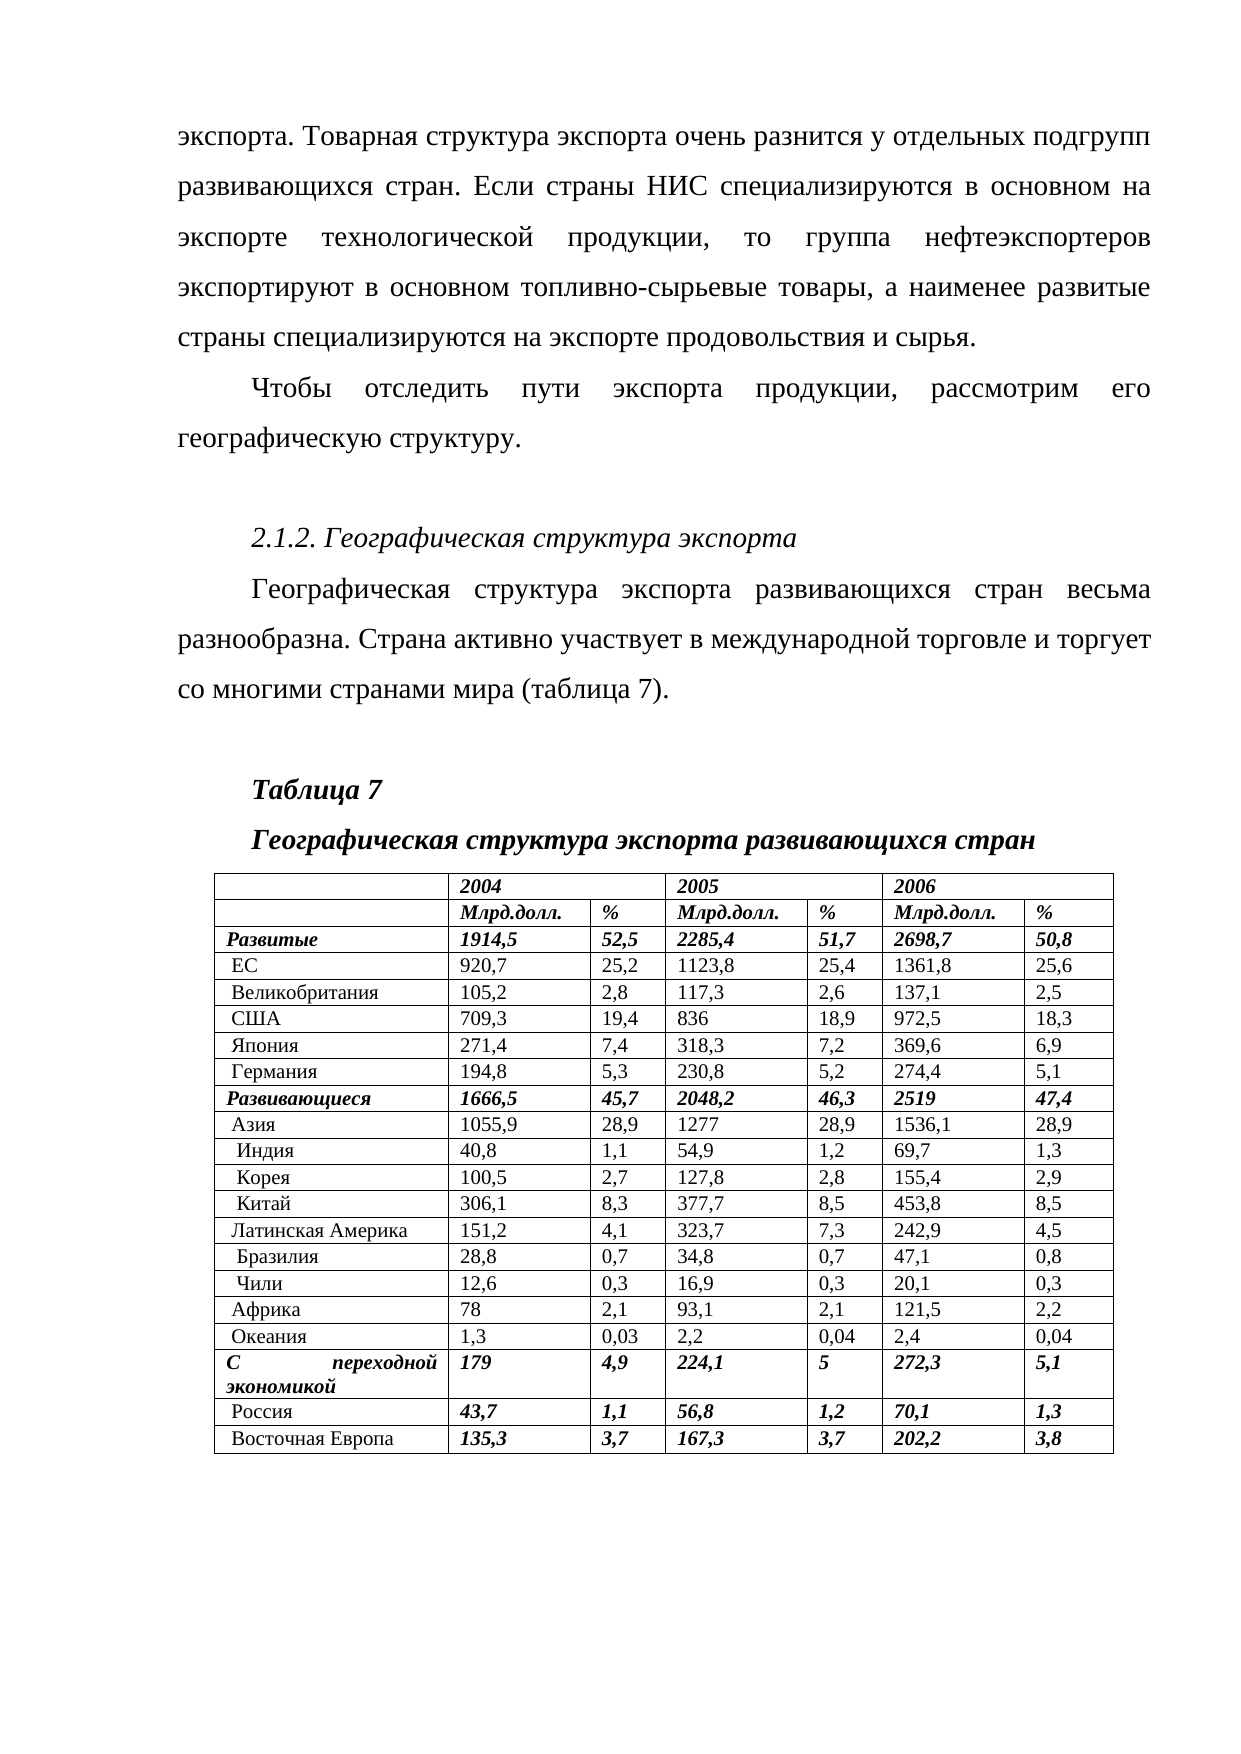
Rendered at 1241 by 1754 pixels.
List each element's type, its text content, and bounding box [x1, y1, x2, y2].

table_cell Восточная Европа [215, 1426, 448, 1453]
text 2.1.2. Географическая структура экспорта [177, 521, 1152, 554]
table_cell Россия [215, 1399, 448, 1425]
table_cell 25,6 [1025, 953, 1113, 979]
table_cell 7,3 [808, 1218, 882, 1243]
table_cell 202,2 [883, 1426, 1024, 1453]
table_cell 5,1 [1025, 1350, 1113, 1398]
table_cell 121,5 [883, 1297, 1024, 1323]
table_cell 52,5 [591, 927, 665, 952]
table_cell Млрд.долл. [666, 900, 807, 926]
table_cell 179 [449, 1350, 590, 1398]
table_cell 1,1 [591, 1139, 665, 1164]
table_cell 0,7 [808, 1244, 882, 1270]
table_cell Германия [215, 1059, 448, 1084]
table_cell 1361,8 [883, 953, 1024, 979]
table_cell 2519 [883, 1086, 1024, 1111]
table_cell 127,8 [666, 1165, 807, 1190]
table_cell 2,1 [808, 1297, 882, 1323]
table_cell 0,03 [591, 1324, 665, 1349]
table_cell 18,3 [1025, 1006, 1113, 1032]
table_cell 920,7 [449, 953, 590, 979]
table_cell 155,4 [883, 1165, 1024, 1190]
text Географическая структура экспорта развивающихся стран [177, 822, 1152, 856]
table_cell 20,1 [883, 1271, 1024, 1296]
table_cell 2,8 [591, 980, 665, 1005]
table_cell 135,3 [449, 1426, 590, 1453]
table_cell 709,3 [449, 1006, 590, 1032]
table_cell 2,5 [1025, 980, 1113, 1005]
table_cell США [215, 1006, 448, 1032]
table_cell 5,3 [591, 1059, 665, 1084]
table_cell 151,2 [449, 1218, 590, 1243]
table_cell 0,04 [808, 1324, 882, 1349]
table_cell Африка [215, 1297, 448, 1323]
table_cell Млрд.долл. [449, 900, 590, 926]
table_cell Латинская Америка [215, 1218, 448, 1243]
table_cell 271,4 [449, 1033, 590, 1058]
table_cell 28,9 [1025, 1112, 1113, 1137]
table_cell 78 [449, 1297, 590, 1323]
table_cell 272,3 [883, 1350, 1024, 1398]
table_cell 19,4 [591, 1006, 665, 1032]
table_cell 117,3 [666, 980, 807, 1005]
table_cell 2,2 [666, 1324, 807, 1349]
table_cell 369,6 [883, 1033, 1024, 1058]
table_header 2006 [883, 874, 1113, 899]
table_cell % [1025, 900, 1113, 926]
table_cell 4,5 [1025, 1218, 1113, 1243]
table_cell 45,7 [591, 1086, 665, 1111]
table_cell 1536,1 [883, 1112, 1024, 1137]
table_cell 2285,4 [666, 927, 807, 952]
table_cell 16,9 [666, 1271, 807, 1296]
table_cell 0,04 [1025, 1324, 1113, 1349]
table_cell 2,4 [883, 1324, 1024, 1349]
table_cell 1,1 [591, 1399, 665, 1425]
table_cell 28,9 [591, 1112, 665, 1137]
table_cell 47,1 [883, 1244, 1024, 1270]
table_cell 230,8 [666, 1059, 807, 1084]
table_cell 0,8 [1025, 1244, 1113, 1270]
table_cell 47,4 [1025, 1086, 1113, 1111]
table_cell Бразилия [215, 1244, 448, 1270]
table_cell 137,1 [883, 980, 1024, 1005]
table_cell 93,1 [666, 1297, 807, 1323]
table_cell 1055,9 [449, 1112, 590, 1137]
table_header [215, 874, 448, 899]
table_cell 46,3 [808, 1086, 882, 1111]
table_cell ЕС [215, 953, 448, 979]
table_cell 3,7 [808, 1426, 882, 1453]
text Чтобы отследить пути экспорта продукции, рассмотрим его географическую структуру. [177, 370, 1152, 453]
table_cell 5,1 [1025, 1059, 1113, 1084]
table_cell 3,7 [591, 1426, 665, 1453]
table_header 2005 [666, 874, 882, 899]
table_cell 2,1 [591, 1297, 665, 1323]
table_cell Китай [215, 1191, 448, 1217]
table_cell 28,8 [449, 1244, 590, 1270]
table_cell С переходной экономикой [215, 1350, 448, 1398]
table_cell 167,3 [666, 1426, 807, 1453]
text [177, 118, 1152, 353]
text Географическая структура экспорта развивающихся стран весьма разнообразна. Страна активно участвует в международной торговле и торгует со многими странами мира (таблица 7). [177, 571, 1152, 705]
table_cell 2,8 [808, 1165, 882, 1190]
table_cell 224,1 [666, 1350, 807, 1398]
table_cell 25,4 [808, 953, 882, 979]
table_cell 242,9 [883, 1218, 1024, 1243]
text Таблица 7 [177, 772, 1152, 806]
table_cell 7,2 [808, 1033, 882, 1058]
table_cell 6,9 [1025, 1033, 1113, 1058]
table_cell Развитые [215, 927, 448, 952]
table_cell 377,7 [666, 1191, 807, 1217]
table_cell 8,5 [808, 1191, 882, 1217]
table_cell 5 [808, 1350, 882, 1398]
table_cell 0,3 [1025, 1271, 1113, 1296]
table_cell Великобритания [215, 980, 448, 1005]
table_cell 28,9 [808, 1112, 882, 1137]
table_cell % [808, 900, 882, 926]
table_cell 40,8 [449, 1139, 590, 1164]
table_cell 7,4 [591, 1033, 665, 1058]
table_cell Океания [215, 1324, 448, 1349]
table_cell 8,5 [1025, 1191, 1113, 1217]
table_cell 5,2 [808, 1059, 882, 1084]
table_cell 56,8 [666, 1399, 807, 1425]
table_cell 274,4 [883, 1059, 1024, 1084]
table_cell 1,3 [449, 1324, 590, 1349]
table_cell 25,2 [591, 953, 665, 979]
table_cell 1,3 [1025, 1139, 1113, 1164]
table_cell 972,5 [883, 1006, 1024, 1032]
table_cell 0,3 [591, 1271, 665, 1296]
table_cell Япония [215, 1033, 448, 1058]
table_cell 2698,7 [883, 927, 1024, 952]
table_cell Млрд.долл. [883, 900, 1024, 926]
table_cell 50,8 [1025, 927, 1113, 952]
table_cell 3,8 [1025, 1426, 1113, 1453]
table_cell 105,2 [449, 980, 590, 1005]
table_cell 4,9 [591, 1350, 665, 1398]
table_cell Корея [215, 1165, 448, 1190]
table_cell 12,6 [449, 1271, 590, 1296]
table_cell 0,3 [808, 1271, 882, 1296]
table_cell 1123,8 [666, 953, 807, 979]
table_header 2004 [449, 874, 665, 899]
table_cell 0,7 [591, 1244, 665, 1270]
table_cell 194,8 [449, 1059, 590, 1084]
table_cell 2,6 [808, 980, 882, 1005]
table_cell Азия [215, 1112, 448, 1137]
table_cell 54,9 [666, 1139, 807, 1164]
table_cell 69,7 [883, 1139, 1024, 1164]
table_cell 2048,2 [666, 1086, 807, 1111]
table_cell 18,9 [808, 1006, 882, 1032]
table_cell 2,7 [591, 1165, 665, 1190]
table_cell 8,3 [591, 1191, 665, 1217]
table_cell 1277 [666, 1112, 807, 1137]
table_cell [215, 900, 448, 926]
table_cell 43,7 [449, 1399, 590, 1425]
table_cell 70,1 [883, 1399, 1024, 1425]
table_cell 4,1 [591, 1218, 665, 1243]
table_cell 1914,5 [449, 927, 590, 952]
table_cell 2,2 [1025, 1297, 1113, 1323]
table_cell % [591, 900, 665, 926]
table_cell 51,7 [808, 927, 882, 952]
table_cell Индия [215, 1139, 448, 1164]
table_cell 100,5 [449, 1165, 590, 1190]
table_cell Развивающиеся [215, 1086, 448, 1111]
table_cell 453,8 [883, 1191, 1024, 1217]
table_cell 323,7 [666, 1218, 807, 1243]
table_cell 306,1 [449, 1191, 590, 1217]
table_cell 2,9 [1025, 1165, 1113, 1190]
table_cell 34,8 [666, 1244, 807, 1270]
table_cell 1,2 [808, 1399, 882, 1425]
table_cell Чили [215, 1271, 448, 1296]
table_cell 1,3 [1025, 1399, 1113, 1425]
table_cell 1,2 [808, 1139, 882, 1164]
table_cell 318,3 [666, 1033, 807, 1058]
table_cell 836 [666, 1006, 807, 1032]
table_cell 1666,5 [449, 1086, 590, 1111]
